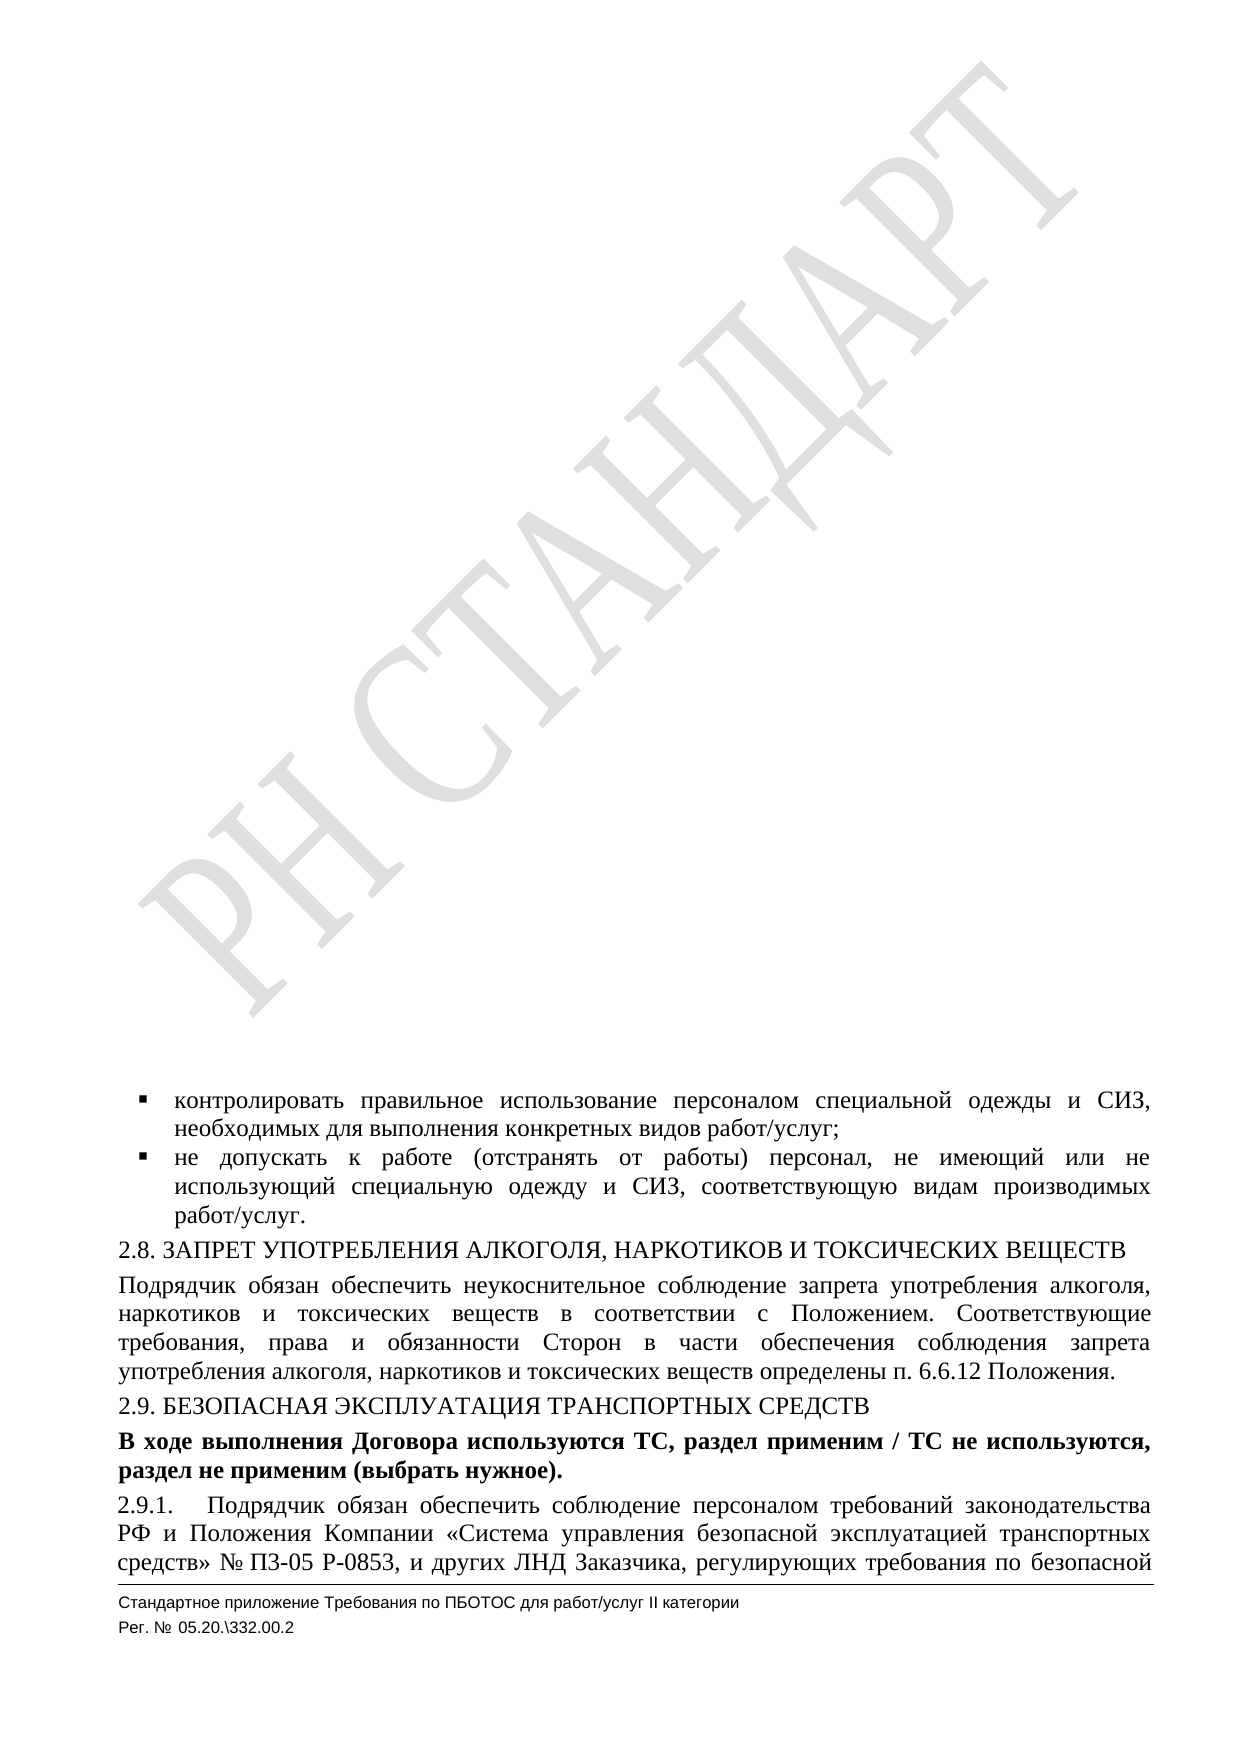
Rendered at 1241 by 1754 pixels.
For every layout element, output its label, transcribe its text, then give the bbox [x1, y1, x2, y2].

list контролировать правильное использование персоналом специальной одежды и СИЗ, необходимых для выполнения конкретных видов работ/услуг; [137, 1085, 1152, 1142]
text В ходе выполнения Договора используются ТС, раздел применим / ТС не используются, раздел не применим (выбрать нужное). [118, 1426, 1152, 1483]
list БЕЗОПАСНАЯ ЭКСПЛУАТАЦИЯ ТРАНСПОРТНЫХ СРЕДСТВ [118, 1391, 1152, 1420]
list ЗАПРЕТ УПОТРЕБЛЕНИЯ АЛКОГОЛЯ, НАРКОТИКОВ И ТОКСИЧЕСКИХ ВЕЩЕСТВ [118, 1235, 1152, 1263]
list Подрядчик обязан обеспечить неукоснительное соблюдение запрета употребления алкоголя, наркотиков и токсических веществ в соответствии с Положением. Соответствующие требования, права и обязанности Сторон в части обеспечения соблюдения запрета употребления алкоголя, наркотиков и токсических веществ определены п. 6.6.12 Положения. [118, 1270, 1152, 1385]
list не допускать к работе (отстранять от работы) персонал, не имеющий или не использующий специальную одежду и СИЗ, соответствующую видам производимых работ/услуг. [137, 1142, 1152, 1228]
list Подрядчик обязан обеспечить соблюдение персоналом требований законодательства РФ и Положения Компании «Система управления безопасной эксплуатацией транспортных средств» № П3-05 Р-0853, и других ЛНД Заказчика, регулирующих требования по безопасной эксплуатации транспортных средств, переданных Подрядчику и являющихся неотъемлемой частью Договора. [117, 1490, 1152, 1576]
